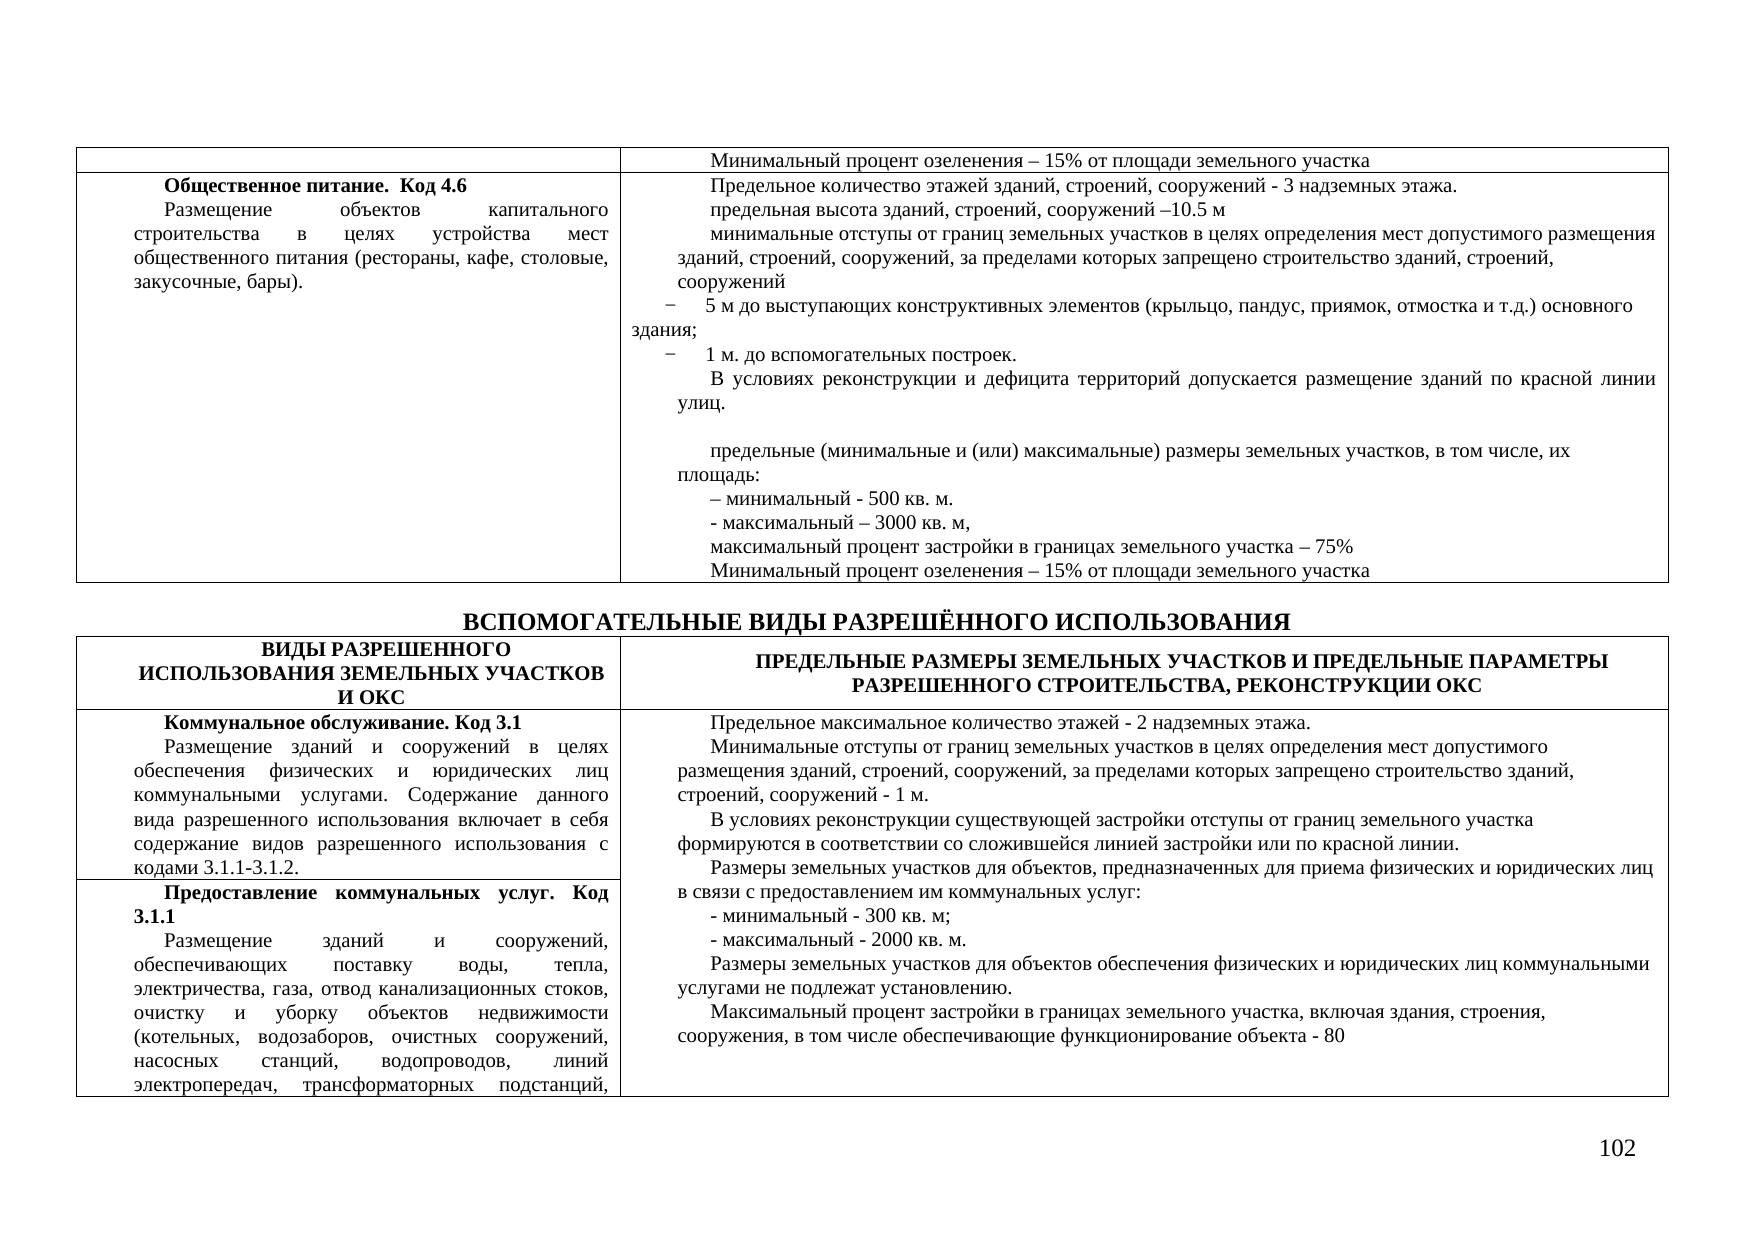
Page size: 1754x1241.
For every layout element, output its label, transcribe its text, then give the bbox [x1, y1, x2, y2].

text ВСПОМОГАТЕЛЬНЫЕ ВИДЫ РАЗРЕШЁННОГО ИСПОЛЬЗОВАНИЯ [118, 607, 1636, 636]
table_cell Предельное количество этажей зданий, строений, сооружений - 3 надземных этажа. предельная высота зданий, строений, сооружений –10.5 м минимальные отступы от границ земельных участков в целях определения мест допустимого размещения зданий, строений, сооружений, за пределами которых запрещено строительство зданий, строений, сооружений 5 м до выступающих конструктивных элементов (крыльцо, пандус, приямок, отмостка и т.д.) основного здания; 1 м. до вспомогательных построек. В условиях реконструкции и дефицита территорий допускается размещение зданий по красной линии улиц. предельные (минимальные и (или) максимальные) размеры земельных участков, в том числе, их площадь: – минимальный - 500 кв. м. - максимальный – 3000 кв. м, максимальный процент застройки в границах земельного участка – 75% Минимальный процент озеленения – 15% от площади земельного участка [621, 173, 1668, 582]
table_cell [77, 148, 620, 172]
table_cell Коммунальное обслуживание. Код 3.1 Размещение зданий и сооружений в целях обеспечения физических и юридических лиц коммунальными услугами. Содержание данного вида разрешенного использования включает в себя содержание видов разрешенного использования с кодами 3.1.1-3.1.2. [77, 710, 620, 879]
table_cell Предельное максимальное количество этажей - 2 надземных этажа. Минимальные отступы от границ земельных участков в целях определения мест допустимого размещения зданий, строений, сооружений, за пределами которых запрещено строительство зданий, строений, сооружений - 1 м. В условиях реконструкции существующей застройки отступы от границ земельного участка формируются в соответствии со сложившейся линией застройки или по красной линии. Размеры земельных участков для объектов, предназначенных для приема физических и юридических лиц в связи с предоставлением им коммунальных услуг: - минимальный - 300 кв. м; - максимальный - 2000 кв. м. Размеры земельных участков для объектов обеспечения физических и юридических лиц коммунальными услугами не подлежат установлению. Максимальный процент застройки в границах земельного участка, включая здания, строения, сооружения, в том числе обеспечивающие функционирование объекта - 80 [621, 710, 1668, 1096]
table_header ПРЕДЕЛЬНЫЕ РАЗМЕРЫ ЗЕМЕЛЬНЫХ УЧАСТКОВ И ПРЕДЕЛЬНЫЕ ПАРАМЕТРЫ РАЗРЕШЕННОГО СТРОИТЕЛЬСТВА, РЕКОНСТРУКЦИИ ОКС [621, 637, 1668, 709]
table_cell Общественное питание. Код 4.6 Размещение объектов капитального строительства в целях устройства мест общественного питания (рестораны, кафе, столовые, закусочные, бары). [77, 173, 620, 582]
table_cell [621, 148, 1668, 172]
table_header ВИДЫ РАЗРЕШЕННОГО ИСПОЛЬЗОВАНИЯ ЗЕМЕЛЬНЫХ УЧАСТКОВ И ОКС [77, 637, 620, 709]
